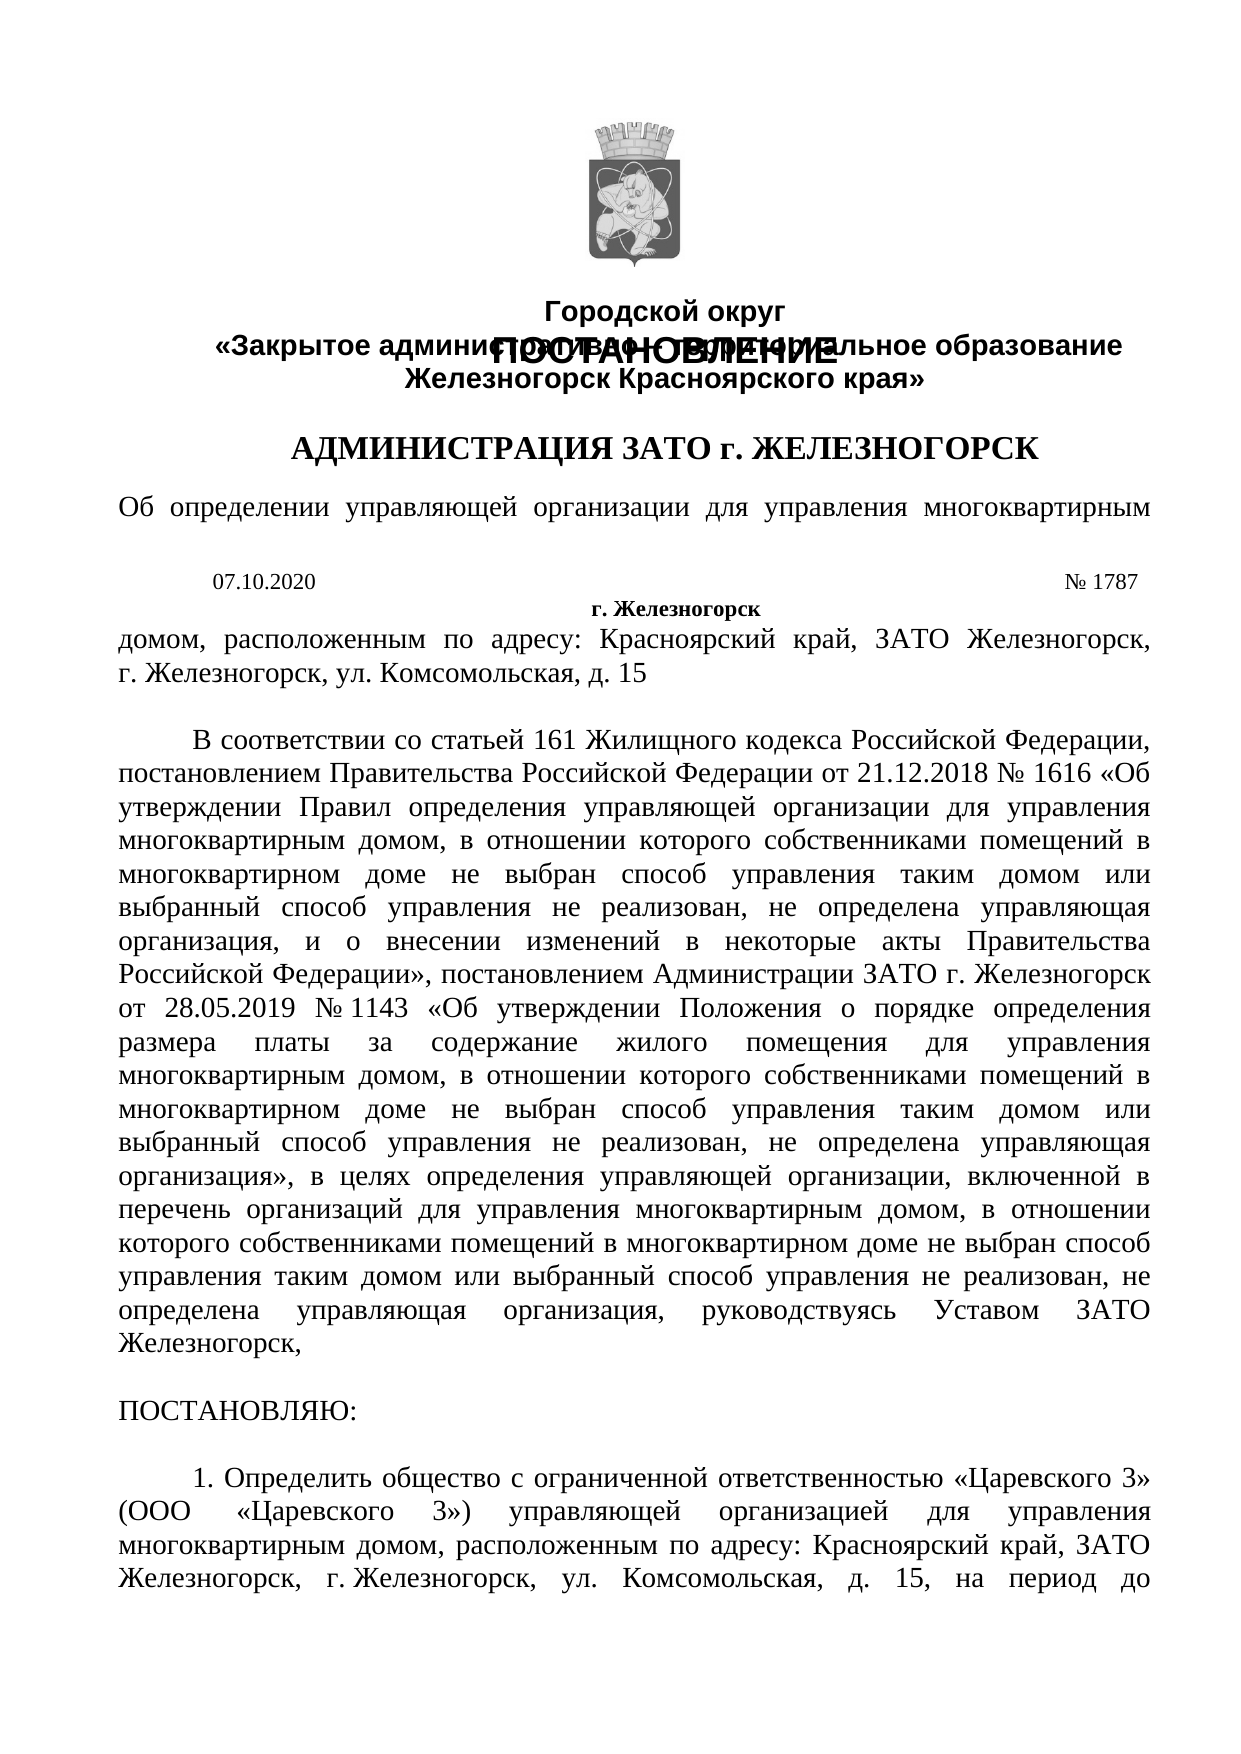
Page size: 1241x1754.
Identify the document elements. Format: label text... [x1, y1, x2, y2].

title ПОСТАНОВЛЯЮ: [118, 1393, 1152, 1426]
title Об определении управляющей организации для управления многоквартирным домом, расположенным по адресу: Красноярский край, ЗАТО Железногорск, г. Железногорск, ул. Комсомольская, д. 15 [118, 380, 1152, 688]
text ПОСТАНОВЛЕНИЕ [149, 328, 1180, 371]
text В соответствии со статьей 161 Жилищного кодекса Российской Федерации, постановлением Правительства Российской Федерации от 21.12.2018 № 1616 «Об утверждении Правил определения управляющей организации для управления многоквартирным домом, в отношении которого собственниками помещений в многоквартирном доме не выбран способ управления таким домом или выбранный способ управления не реализован, не определена управляющая организация, и о внесении изменений в некоторые акты Правительства Российской Федерации», постановлением Администрации ЗАТО г. Железногорск от 28.05.2019 № 1143 «Об утверждении Положения о порядке определения размера платы за содержание жилого помещения для управления многоквартирным домом, в отношении которого собственниками помещений в многоквартирном доме не выбран способ управления таким домом или выбранный способ управления не реализован, не определена управляющая организация», в целях определения управляющей организации, включенной в перечень организаций для управления многоквартирным домом, в отношении которого собственниками помещений в многоквартирном доме не выбран способ управления таким домом или выбранный способ управления не реализован, не определена управляющая организация, руководствуясь Уставом ЗАТО Железногорск, [118, 722, 1152, 1359]
text Городской округ [149, 294, 1180, 328]
text 07.10.2020 № 1787 [166, 568, 1186, 595]
subtitle АДМИНИСТРАЦИЯ ЗАТО г. ЖЕЛЕЗНОГОРСК [149, 428, 1180, 467]
text «Закрытое административно – территориальное образование Железногорск Красноярского края» [149, 371, 1180, 395]
text г. Железногорск [166, 595, 1186, 621]
